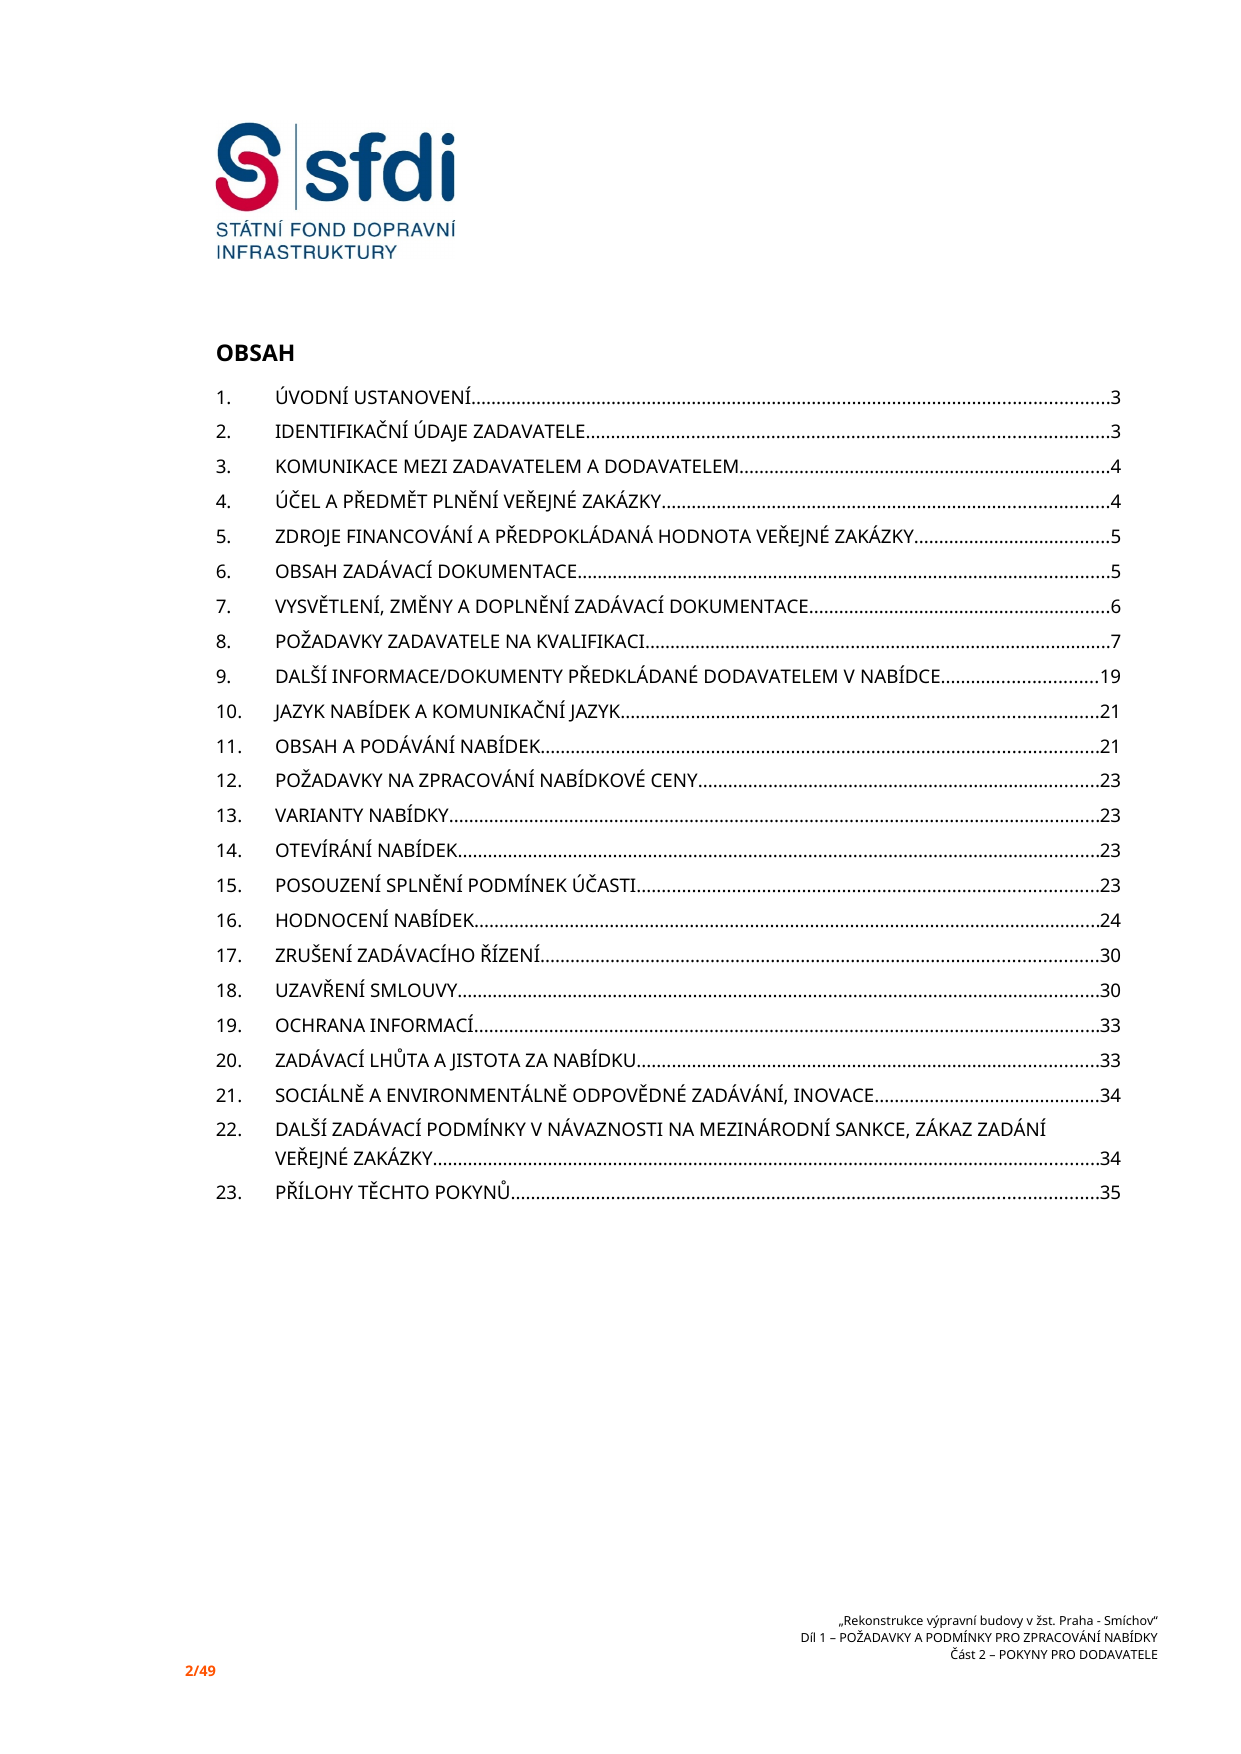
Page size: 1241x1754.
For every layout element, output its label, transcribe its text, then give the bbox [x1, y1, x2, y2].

picture [215, 120, 456, 259]
text 2. IDENTIFIKAČNÍ ÚDAJE ZADAVATELE 3 [216, 419, 1122, 444]
text 23. PŘÍLOHY TĚCHTO POKYNŮ 35 [216, 1179, 1122, 1204]
text 15. POSOUZENÍ SPLNĚNÍ PODMÍNEK ÚČASTI 23 [216, 872, 1122, 898]
text Obsah [216, 337, 1122, 368]
text 4. ÚČEL a PŘEDMĚT PLNĚNÍ VEŘEJNÉ ZAKÁZKY 4 [216, 489, 1122, 514]
text 22. Další zadávací podmínky v návaznosti na MEZINÁRODNÍ sankce, zákaz zadání veřejné zakázky 34 [216, 1117, 1122, 1170]
text 17. ZRUŠENÍ ZADÁVACÍHO ŘÍZENÍ 30 [216, 942, 1122, 968]
text 19. OCHRANA INFORMACÍ 33 [216, 1012, 1122, 1038]
text 11. OBSAH a PODÁVÁNÍ NABÍDEK 21 [216, 733, 1122, 758]
text 18. UZAVŘENÍ SMLOUVY 30 [216, 977, 1122, 1003]
text 10. JAZYK NABÍDEK A KOMUNIKAČNÍ JAZYK 21 [216, 698, 1122, 723]
text 8. POŽADAVKY ZADAVATELE NA KVALIFIKACI 7 [216, 628, 1122, 654]
text 16. HODNOCENÍ NABÍDEK 24 [216, 907, 1122, 933]
text 21. SOCIÁLNĚ A ENVIRONMENTÁLNĚ ODPOVĚDNÉ ZADÁVÁNÍ, INOVACE 34 [216, 1082, 1122, 1107]
text 3. KOMUNIKACE MEZI ZADAVATELEM a DODAVATELEM 4 [216, 454, 1122, 479]
text 6. OBSAH ZADÁVACÍ DOKUMENTACE 5 [216, 558, 1122, 584]
text 5. ZDROJE FINANCOVÁNÍ a PŘEDPOKLÁDANÁ HODNOTA VEŘEJNÉ ZAKÁZKY 5 [216, 523, 1122, 549]
text 7. VYSVĚTLENÍ, ZMĚNY a DOPLNĚNÍ ZADÁVACÍ DOKUMENTACE 6 [216, 593, 1122, 619]
text 20. ZADÁVACÍ LHŮTA A JISTOTA ZA NABÍDKU 33 [216, 1047, 1122, 1072]
text 9. DALŠÍ INFORMACE/DOKUMENTY PŘEDKLÁDANÉ DODAVATELEM v NABÍDCE 19 [216, 663, 1122, 689]
text 13. VARIANTY NABÍDKY 23 [216, 803, 1122, 828]
text 12. POŽADAVKY NA ZPRACOVÁNÍ NABÍDKOVÉ CENY 23 [216, 768, 1122, 793]
text 1. ÚVODNÍ USTANOVENÍ 3 [216, 384, 1122, 409]
text 14. OTEVÍRÁNÍ NABÍDEK 23 [216, 838, 1122, 863]
